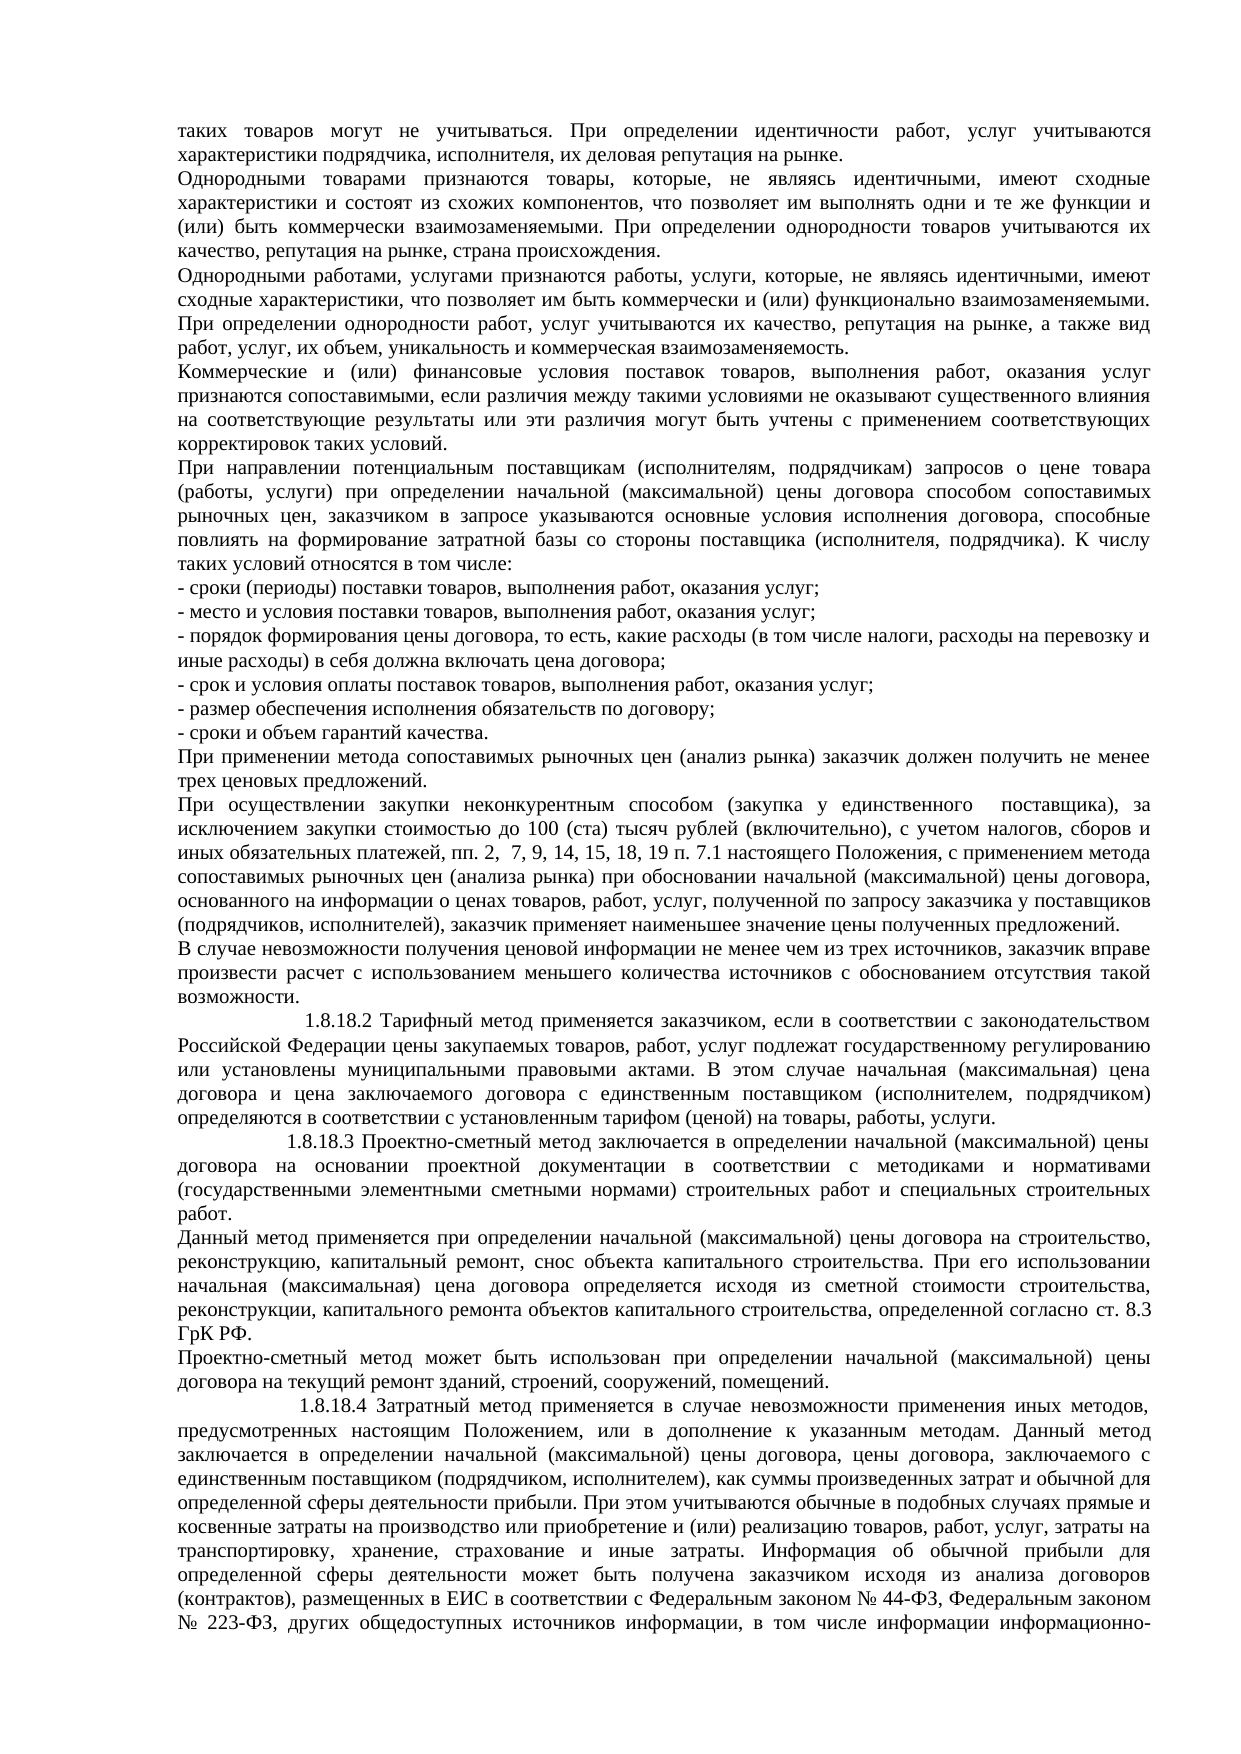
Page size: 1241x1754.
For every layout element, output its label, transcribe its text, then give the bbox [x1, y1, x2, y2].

text Однородными работами, услугами признаются работы, услуги, которые, не являясь идентичными, имеют сходные характеристики, что позволяет им быть коммерчески и (или) функционально взаимозаменяемыми. При определении однородности работ, услуг учитываются их качество, репутация на рынке, а также вид работ, услуг, их объем, уникальность и коммерческая взаимозаменяемость. [177, 262, 1152, 359]
text Данный метод применяется при определении начальной (максимальной) цены договора на строительство, реконструкцию, капитальный ремонт, снос объекта капитального строительства. При его использовании начальная (максимальная) цена договора определяется исходя из сметной стоимости строительства, реконструкции, капитального ремонта объектов капитального строительства, определенной согласно ст. 8.3 ГрК РФ. [177, 1225, 1152, 1345]
text 1.8.18.2 Тарифный метод применяется заказчиком, если в соответствии с законодательством Российской Федерации цены закупаемых товаров, работ, услуг подлежат государственному регулированию или установлены муниципальными правовыми актами. В этом случае начальная (максимальная) цена договора и цена заключаемого договора с единственным поставщиком (исполнителем, подрядчиком) определяются в соответствии с установленным тарифом (ценой) на товары, работы, услуги. [177, 1008, 1152, 1129]
text - порядок формирования цены договора, то есть, какие расходы (в том числе налоги, расходы на перевозку и иные расходы) в себя должна включать цена договора; [177, 623, 1152, 672]
text Проектно-сметный метод может быть использован при определении начальной (максимальной) цены договора на текущий ремонт зданий, строений, сооружений, помещений. [177, 1345, 1152, 1393]
text При осуществлении закупки неконкурентным способом (закупка у единственного поставщика), за исключением закупки стоимостью до 100 (ста) тысяч рублей (включительно), с учетом налогов, сборов и иных обязательных платежей, пп. 2, 7, 9, 14, 15, 18, 19 п. 7.1 настоящего Положения, с применением метода сопоставимых рыночных цен (анализа рынка) при обосновании начальной (максимальной) цены договора, основанного на информации о ценах товаров, работ, услуг, полученной по запросу заказчика у поставщиков (подрядчиков, исполнителей), заказчик применяет наименьшее значение цены полученных предложений. [177, 792, 1152, 936]
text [177, 1393, 1152, 1634]
text При направлении потенциальным поставщикам (исполнителям, подрядчикам) запросов о цене товара (работы, услуги) при определении начальной (максимальной) цены договора способом сопоставимых рыночных цен, заказчиком в запросе указываются основные условия исполнения договора, способные повлиять на формирование затратной базы со стороны поставщика (исполнителя, подрядчика). К числу таких условий относятся в том числе: [177, 455, 1152, 575]
text - сроки (периоды) поставки товаров, выполнения работ, оказания услуг; [177, 575, 1152, 599]
text - размер обеспечения исполнения обязательств по договору; [177, 696, 1152, 720]
text - срок и условия оплаты поставок товаров, выполнения работ, оказания услуг; [177, 672, 1152, 696]
text Коммерческие и (или) финансовые условия поставок товаров, выполнения работ, оказания услуг признаются сопоставимыми, если различия между такими условиями не оказывают существенного влияния на соответствующие результаты или эти различия могут быть учтены с применением соответствующих корректировок таких условий. [177, 359, 1152, 455]
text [177, 118, 1152, 166]
text В случае невозможности получения ценовой информации не менее чем из трех источников, заказчик вправе произвести расчет с использованием меньшего количества источников с обоснованием отсутствия такой возможности. [177, 936, 1152, 1008]
text - сроки и объем гарантий качества. [177, 720, 1152, 744]
text - место и условия поставки товаров, выполнения работ, оказания услуг; [177, 599, 1152, 623]
text При применении метода сопоставимых рыночных цен (анализ рынка) заказчик должен получить не менее трех ценовых предложений. [177, 744, 1152, 792]
text Однородными товарами признаются товары, которые, не являясь идентичными, имеют сходные характеристики и состоят из схожих компонентов, что позволяет им выполнять одни и те же функции и (или) быть коммерчески взаимозаменяемыми. При определении однородности товаров учитываются их качество, репутация на рынке, страна происхождения. [177, 166, 1152, 262]
text 1.8.18.3 Проектно-сметный метод заключается в определении начальной (максимальной) цены договора на основании проектной документации в соответствии с методиками и нормативами (государственными элементными сметными нормами) строительных работ и специальных строительных работ. [177, 1129, 1152, 1225]
